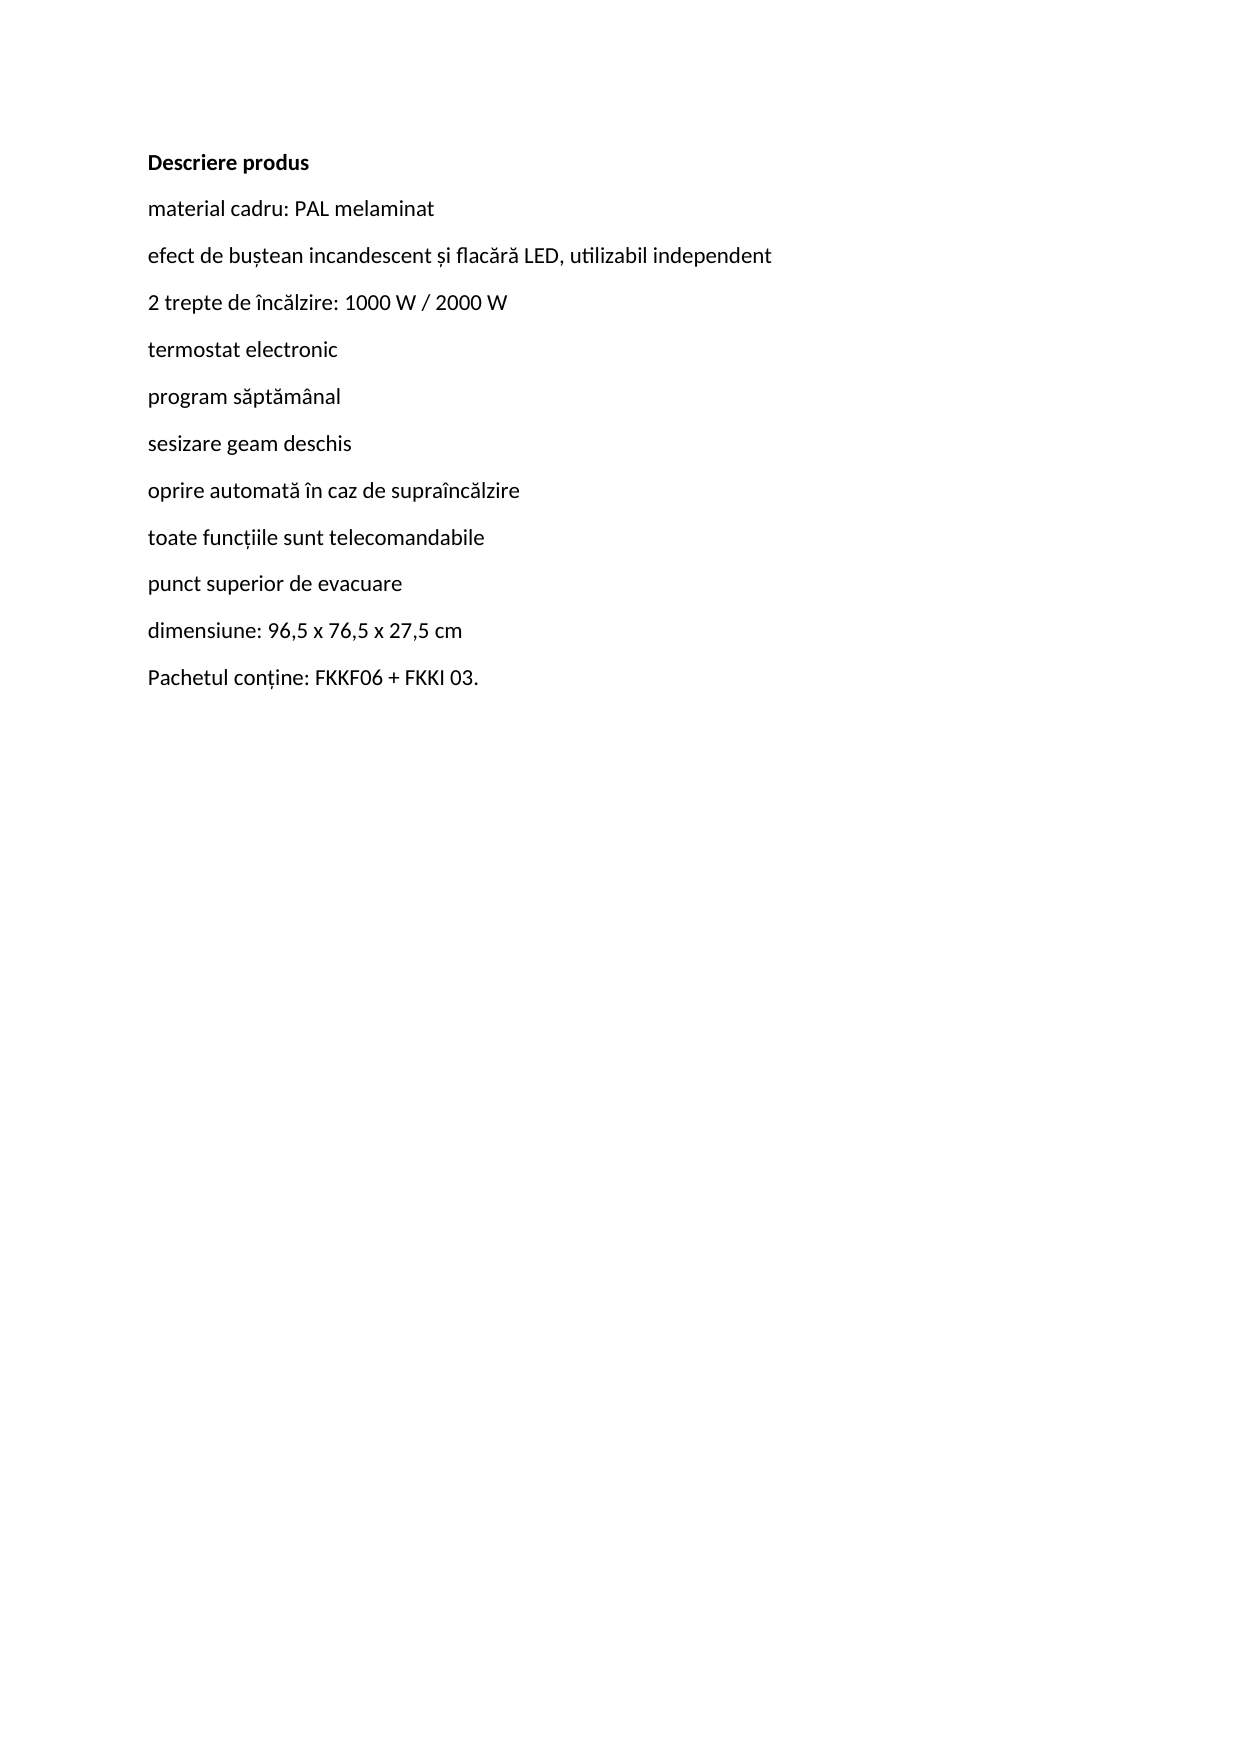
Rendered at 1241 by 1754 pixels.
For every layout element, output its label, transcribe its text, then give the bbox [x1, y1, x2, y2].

text Pachetul conține: FKKF06 + FKKI 03. [148, 663, 1093, 691]
text oprire automată în caz de supraîncălzire [148, 476, 1093, 504]
text 2 trepte de încălzire: 1000 W / 2000 W [148, 288, 1093, 316]
text toate funcțiile sunt telecomandabile [148, 523, 1093, 551]
text efect de buștean incandescent și flacără LED, utilizabil independent [148, 241, 1093, 269]
text dimensiune: 96,5 x 76,5 x 27,5 cm [148, 616, 1093, 644]
text termostat electronic [148, 335, 1093, 363]
text sesizare geam deschis [148, 429, 1093, 457]
text Descriere produs [148, 148, 1093, 176]
text program săptămânal [148, 382, 1093, 410]
text material cadru: PAL melaminat [148, 194, 1093, 222]
text punct superior de evacuare [148, 569, 1093, 597]
